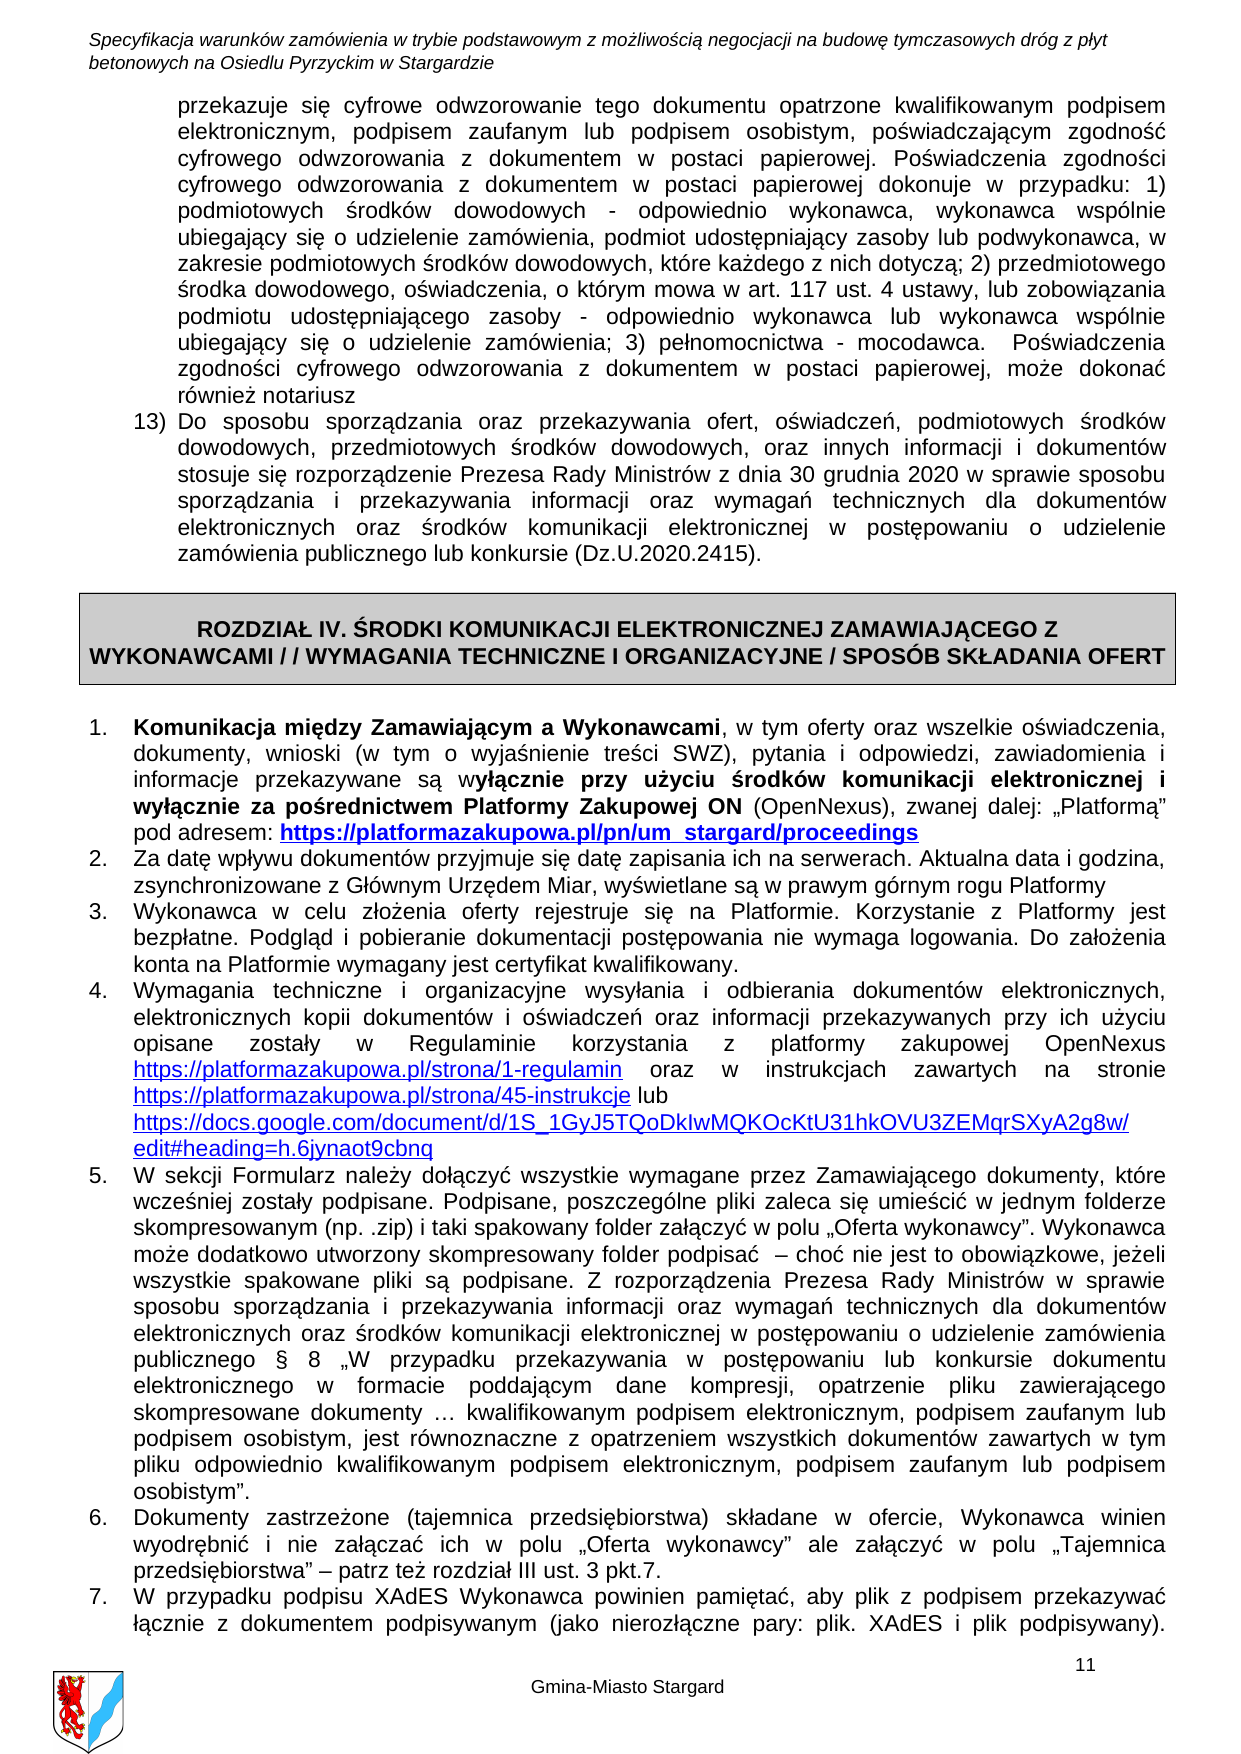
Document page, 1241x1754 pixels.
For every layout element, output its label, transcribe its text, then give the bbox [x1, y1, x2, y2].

list Dokumenty zastrzeżone (tajemnica przedsiębiorstwa) składane w ofercie, Wykonawca winien wyodrębnić i nie załączać ich w polu „Oferta wykonawcy” ale załączyć w polu „Tajemnica przedsiębiorstwa” – patrz też rozdział III ust. 3 pkt.7. [89, 1504, 1166, 1583]
list W sekcji Formularz należy dołączyć wszystkie wymagane przez Zamawiającego dokumenty, które wcześniej zostały podpisane. Podpisane, poszczególne pliki zaleca się umieścić w jednym folderze skompresowanym (np. .zip) i taki spakowany folder załączyć w polu „Oferta wykonawcy”. Wykonawca może dodatkowo utworzony skompresowany folder podpisać – choć nie jest to obowiązkowe, jeżeli wszystkie spakowane pliki są podpisane. Z rozporządzenia Prezesa Rady Ministrów w sprawie sposobu sporządzania i przekazywania informacji oraz wymagań technicznych dla dokumentów elektronicznych oraz środków komunikacji elektronicznej w postępowaniu o udzielenie zamówienia publicznego § 8 „W przypadku przekazywania w postępowaniu lub konkursie dokumentu elektronicznego w formacie poddającym dane kompresji, opatrzenie pliku zawierającego skompresowane dokumenty … kwalifikowanym podpisem elektronicznym, podpisem zaufanym lub podpisem osobistym, jest równoznaczne z opatrzeniem wszystkich dokumentów zawartych w tym pliku odpowiednio kwalifikowanym podpisem elektronicznym, podpisem zaufanym lub podpisem osobistym”. [89, 1162, 1166, 1504]
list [133, 92, 1166, 408]
list Do sposobu sporządzania oraz przekazywania ofert, oświadczeń, podmiotowych środków dowodowych, przedmiotowych środków dowodowych, oraz innych informacji i dokumentów stosuje się rozporządzenie Prezesa Rady Ministrów z dnia 30 grudnia 2020 w sprawie sposobu sporządzania i przekazywania informacji oraz wymagań technicznych dla dokumentów elektronicznych oraz środków komunikacji elektronicznej w postępowaniu o udzielenie zamówienia publicznego lub konkursie (Dz.U.2020.2415). [133, 408, 1166, 566]
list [89, 1583, 1166, 1636]
list Komunikacja między Zamawiającym a Wykonawcami, w tym oferty oraz wszelkie oświadczenia, dokumenty, wnioski (w tym o wyjaśnienie treści SWZ), pytania i odpowiedzi, zawiadomienia i informacje przekazywane są wyłącznie przy użyciu środków komunikacji elektronicznej i wyłącznie za pośrednictwem Platformy Zakupowej ON (OpenNexus), zwanej dalej: „Platformą” pod adresem: https://platformazakupowa.pl/pn/um_stargard/proceedings [89, 713, 1166, 845]
subtitle ROZDZIAŁ IV. ŚRODKI KOMUNIKACJI ELEKTRONICZNEJ ZAMAWIAJĄCEGO Z WYKONAWCAMI / / WYMAGANIA TECHNICZNE I ORGANIZACYJNE / SPOSÓB SKŁADANIA OFERT [80, 594, 1175, 684]
list Wykonawca w celu złożenia oferty rejestruje się na Platformie. Korzystanie z Platformy jest bezpłatne. Podgląd i pobieranie dokumentacji postępowania nie wymaga logowania. Do założenia konta na Platformie wymagany jest certyfikat kwalifikowany. [89, 898, 1166, 977]
list Za datę wpływu dokumentów przyjmuje się datę zapisania ich na serwerach. Aktualna data i godzina, zsynchronizowane z Głównym Urzędem Miar, wyświetlane są w prawym górnym rogu Platformy [89, 845, 1166, 898]
list Wymagania techniczne i organizacyjne wysyłania i odbierania dokumentów elektronicznych, elektronicznych kopii dokumentów i oświadczeń oraz informacji przekazywanych przy ich użyciu opisane zostały w Regulaminie korzystania z platformy zakupowej OpenNexus https://platformazakupowa.pl/strona/1-regulamin oraz w instrukcjach zawartych na stronie https://platformazakupowa.pl/strona/45-instrukcje lub [89, 977, 1166, 1109]
picture [53, 1671, 124, 1754]
text https://docs.google.com/document/d/1S_1GyJ5TQoDkIwMQKOcKtU31hkOVU3ZEMqrSXyA2g8w/edit#heading=h.6jynaot9cbnq [133, 1109, 1166, 1162]
